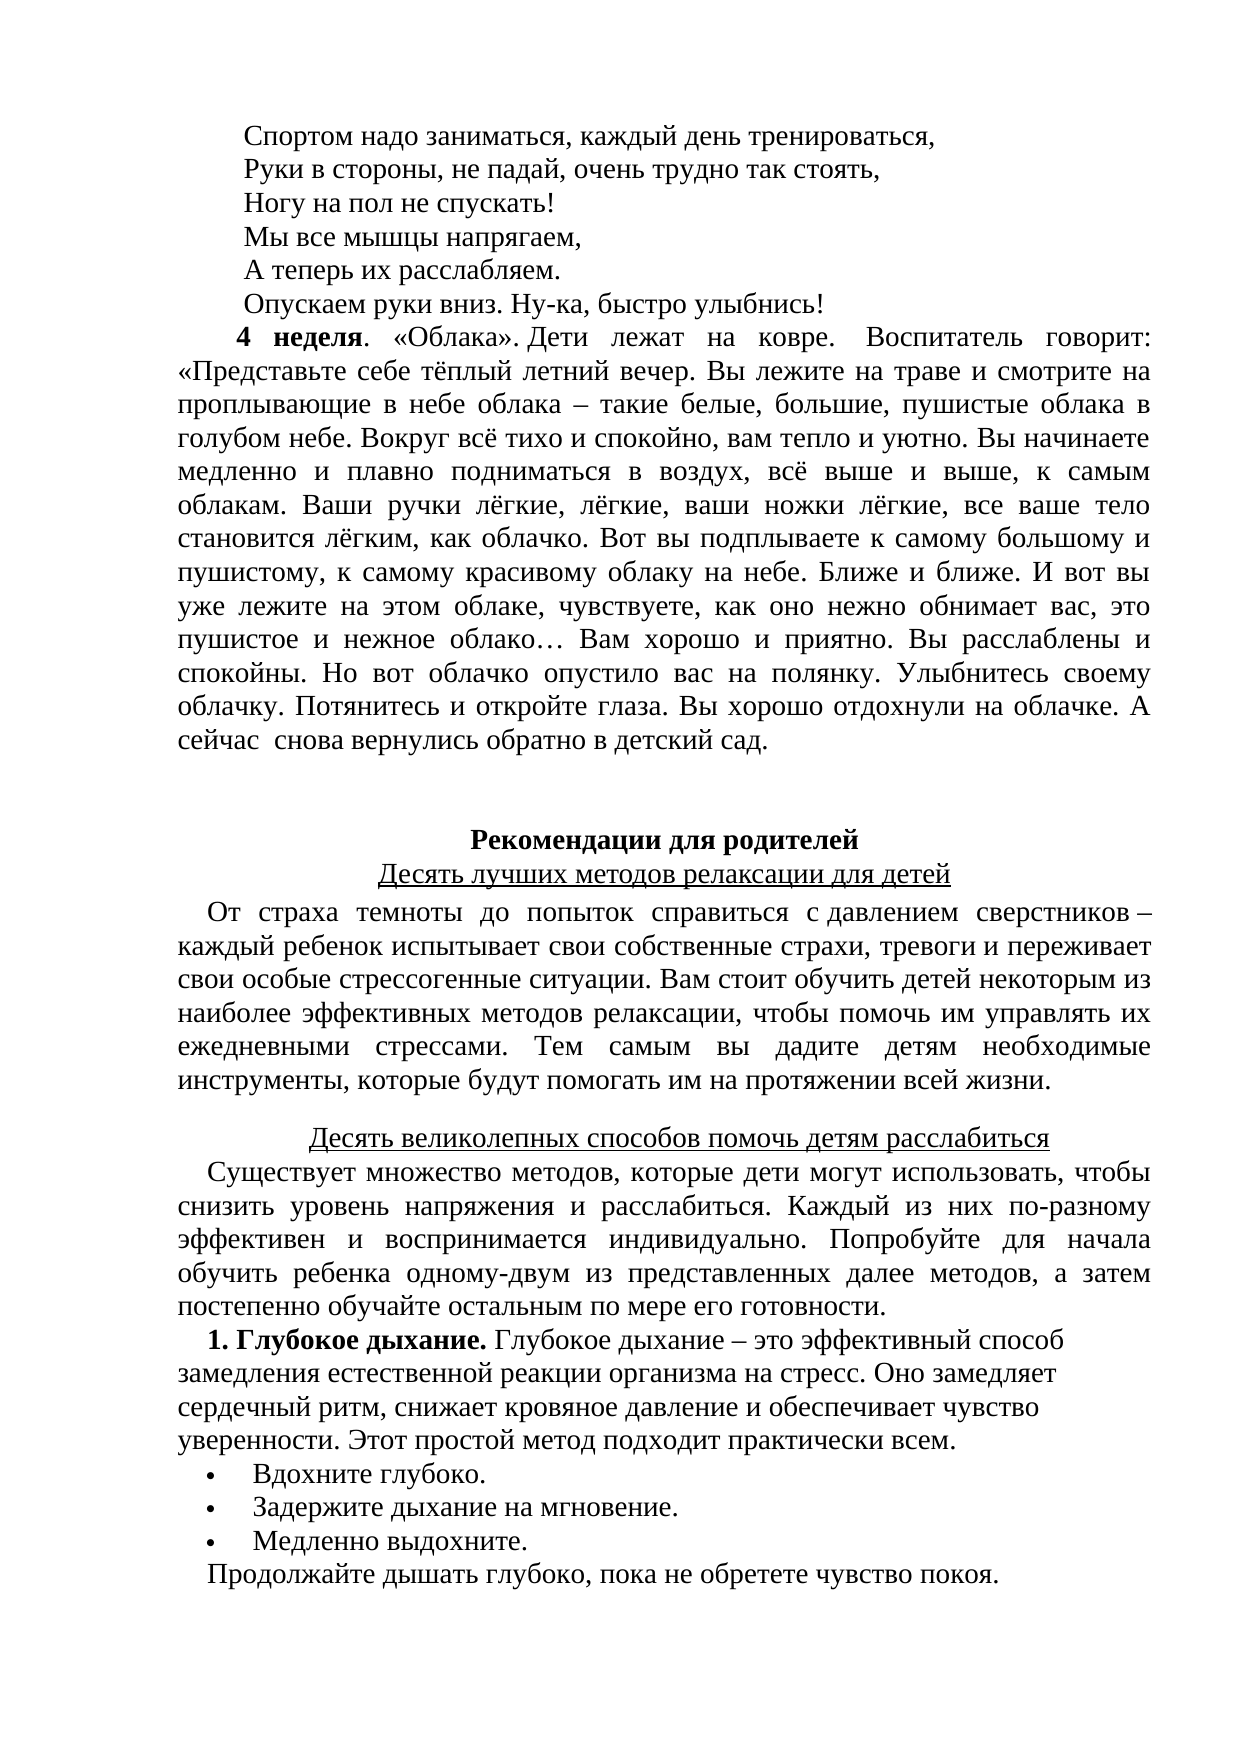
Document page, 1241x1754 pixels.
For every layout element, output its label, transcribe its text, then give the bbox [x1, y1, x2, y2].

text Руки в стороны, не падай, очень трудно так стоять, [177, 152, 1152, 185]
text Опускаем руки вниз. Ну-ка, быстро улыбнись! [177, 286, 1152, 319]
list Вдохните глубоко. [177, 1456, 1152, 1489]
text Существует множество методов, которые дети могут использовать, чтобы снизить уровень напряжения и расслабиться. Каждый из них по-разному эффективен и воспринимается индивидуально. Попробуйте для начала обучить ребенка одному-двум из представленных далее методов, а затем постепенно обучайте остальным по мере его готовности. [177, 1154, 1152, 1322]
text 4 неделя. «Облака». Дети лежат на ковре. Воспитатель говорит: «Представьте себе тёплый летний вечер. Вы лежите на траве и смотрите на проплывающие в небе облака – такие белые, большие, пушистые облака в голубом небе. Вокруг всё тихо и спокойно, вам тепло и уютно. Вы начинаете медленно и плавно подниматься в воздух, всё выше и выше, к самым облакам. Ваши ручки лёгкие, лёгкие, ваши ножки лёгкие, все ваше тело становится лёгким, как облачко. Вот вы подплываете к самому большому и пушистому, к самому красивому облаку на небе. Ближе и ближе. И вот вы уже лежите на этом облаке, чувствуете, как оно нежно обнимает вас, это пушистое и нежное облако… Вам хорошо и приятно. Вы расслаблены и спокойны. Но вот облачко опустило вас на полянку. Улыбнитесь своему облачку. Потянитесь и откройте глаза. Вы хорошо отдохнули на облачке. А сейчас снова вернулись обратно в детский сад. [177, 319, 1152, 755]
list Задержите дыхание на мгновение. [177, 1489, 1152, 1523]
text Мы все мышцы напрягаем, [177, 219, 1152, 252]
text А теперь их расслабляем. [177, 252, 1152, 286]
list Медленно выдохните. [177, 1523, 1152, 1557]
text Ногу на пол не спускать! [177, 185, 1152, 219]
text Продолжайте дышать глубоко, пока не обретете чувство покоя. [177, 1557, 1152, 1590]
text Рекомендации для родителей [177, 822, 1152, 856]
text От страха темноты до попыток справиться с давлением сверстников – каждый ребенок испытывает свои собственные страхи, тревоги и переживает свои особые стрессогенные ситуации. Вам стоит обучить детей некоторым из наиболее эффективных методов релаксации, чтобы помочь им управлять их ежедневными стрессами. Тем самым вы дадите детям необходимые инструменты, которые будут помогать им на протяжении всей жизни. [177, 894, 1152, 1096]
text 1. Глубокое дыхание. Глубокое дыхание – это эффективный способ замедления естественной реакции организма на стресс. Оно замедляет сердечный ритм, снижает кровяное давление и обеспечивает чувство уверенности. Этот простой метод подходит практически всем. [177, 1322, 1152, 1456]
text Десять великолепных способов помочь детям расслабиться [177, 1121, 1152, 1154]
text Спортом надо заниматься, каждый день тренироваться, [177, 118, 1152, 152]
text Десять лучших методов релаксации для детей [177, 856, 1152, 889]
